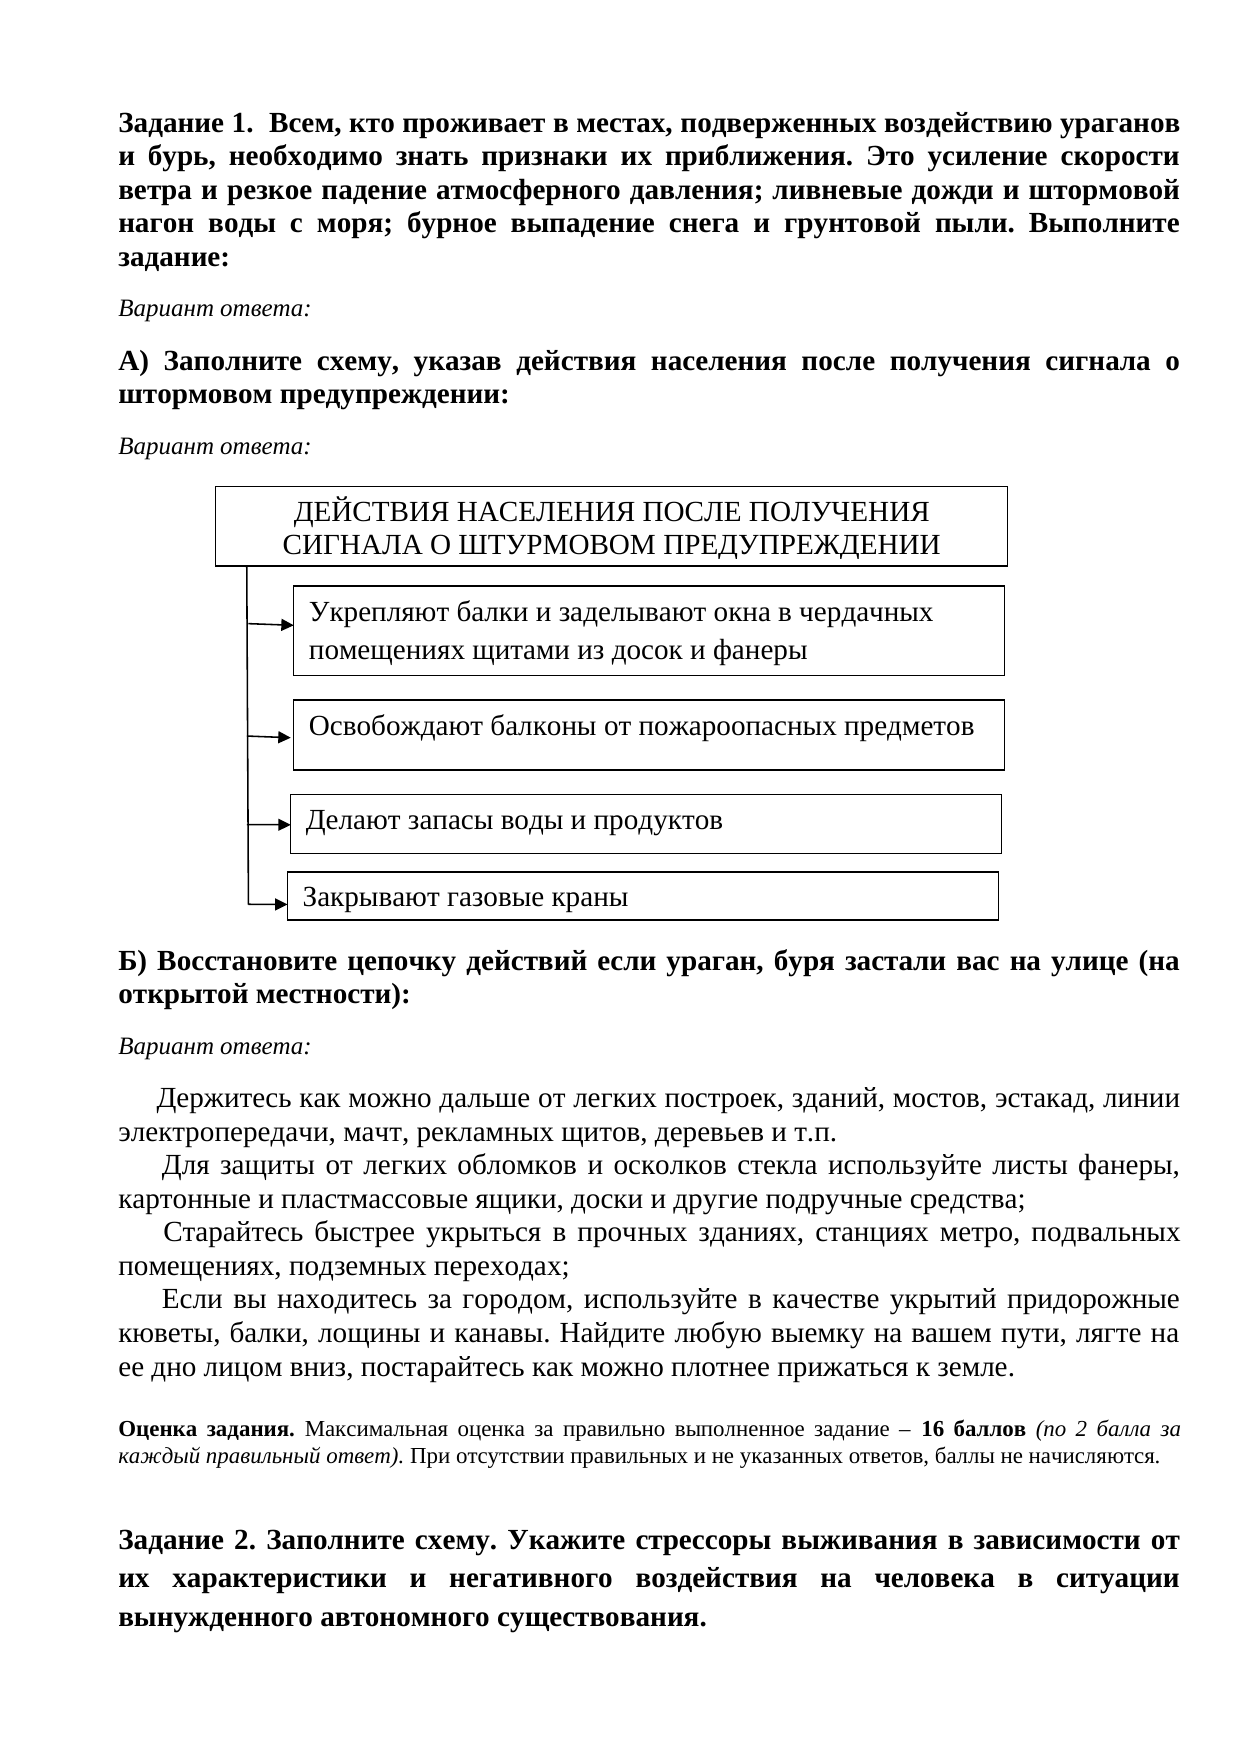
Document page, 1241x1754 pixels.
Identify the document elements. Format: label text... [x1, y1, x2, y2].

text Оценка задания. Максимальная оценка за правильно выполненное задание – 16 баллов (по 2 балла за каждый правильный ответ). При отсутствии правильных и не указанных ответов, баллы не начисляются. [118, 1415, 1181, 1468]
text  Если вы находитесь за городом, используйте в качестве укрытий придорожные кюветы, балки, лощины и канавы. Найдите любую выемку на вашем пути, лягте на ее дно лицом вниз, постарайтесь как можно плотнее прижаться к земле. [118, 1282, 1181, 1382]
text Б) Восстановите цепочку действий если ураган, буря застали вас на улице (на открытой местности): [118, 943, 1181, 1010]
text Задание 2. Заполните схему. Укажите стрессоры выживания в зависимости от их характеристики и негативного воздействия на человека в ситуации вынужденного автономного существования. [118, 1522, 1181, 1632]
text Вариант ответа: [118, 293, 1181, 322]
text  Старайтесь быстрее укрыться в прочных зданиях, станциях метро, подвальных помещениях, подземных переходах; [118, 1214, 1181, 1282]
text  Держитесь как можно дальше от легких построек, зданий, мостов, эстакад, линии электропередачи, мачт, рекламных щитов, деревьев и т.п. [118, 1080, 1181, 1147]
text Вариант ответа: [118, 1031, 1181, 1059]
text  Для защиты от легких обломков и осколков стекла используйте листы фанеры, картонные и пластмассовые ящики, доски и другие подручные средства; [118, 1147, 1181, 1214]
text Вариант ответа: [118, 431, 1181, 460]
text А) Заполните схему, указав действия населения после получения сигнала о штормовом предупреждении: [118, 343, 1181, 410]
text Задание 1. Всем, кто проживает в местах, подверженных воздействию ураганов и бурь, необходимо знать признаки их приближения. Это усиление скорости ветра и резкое падение атмосферного давления; ливневые дожди и штормовой нагон воды с моря; бурное выпадение снега и грунтовой пыли. Выполните задание: [118, 105, 1181, 273]
